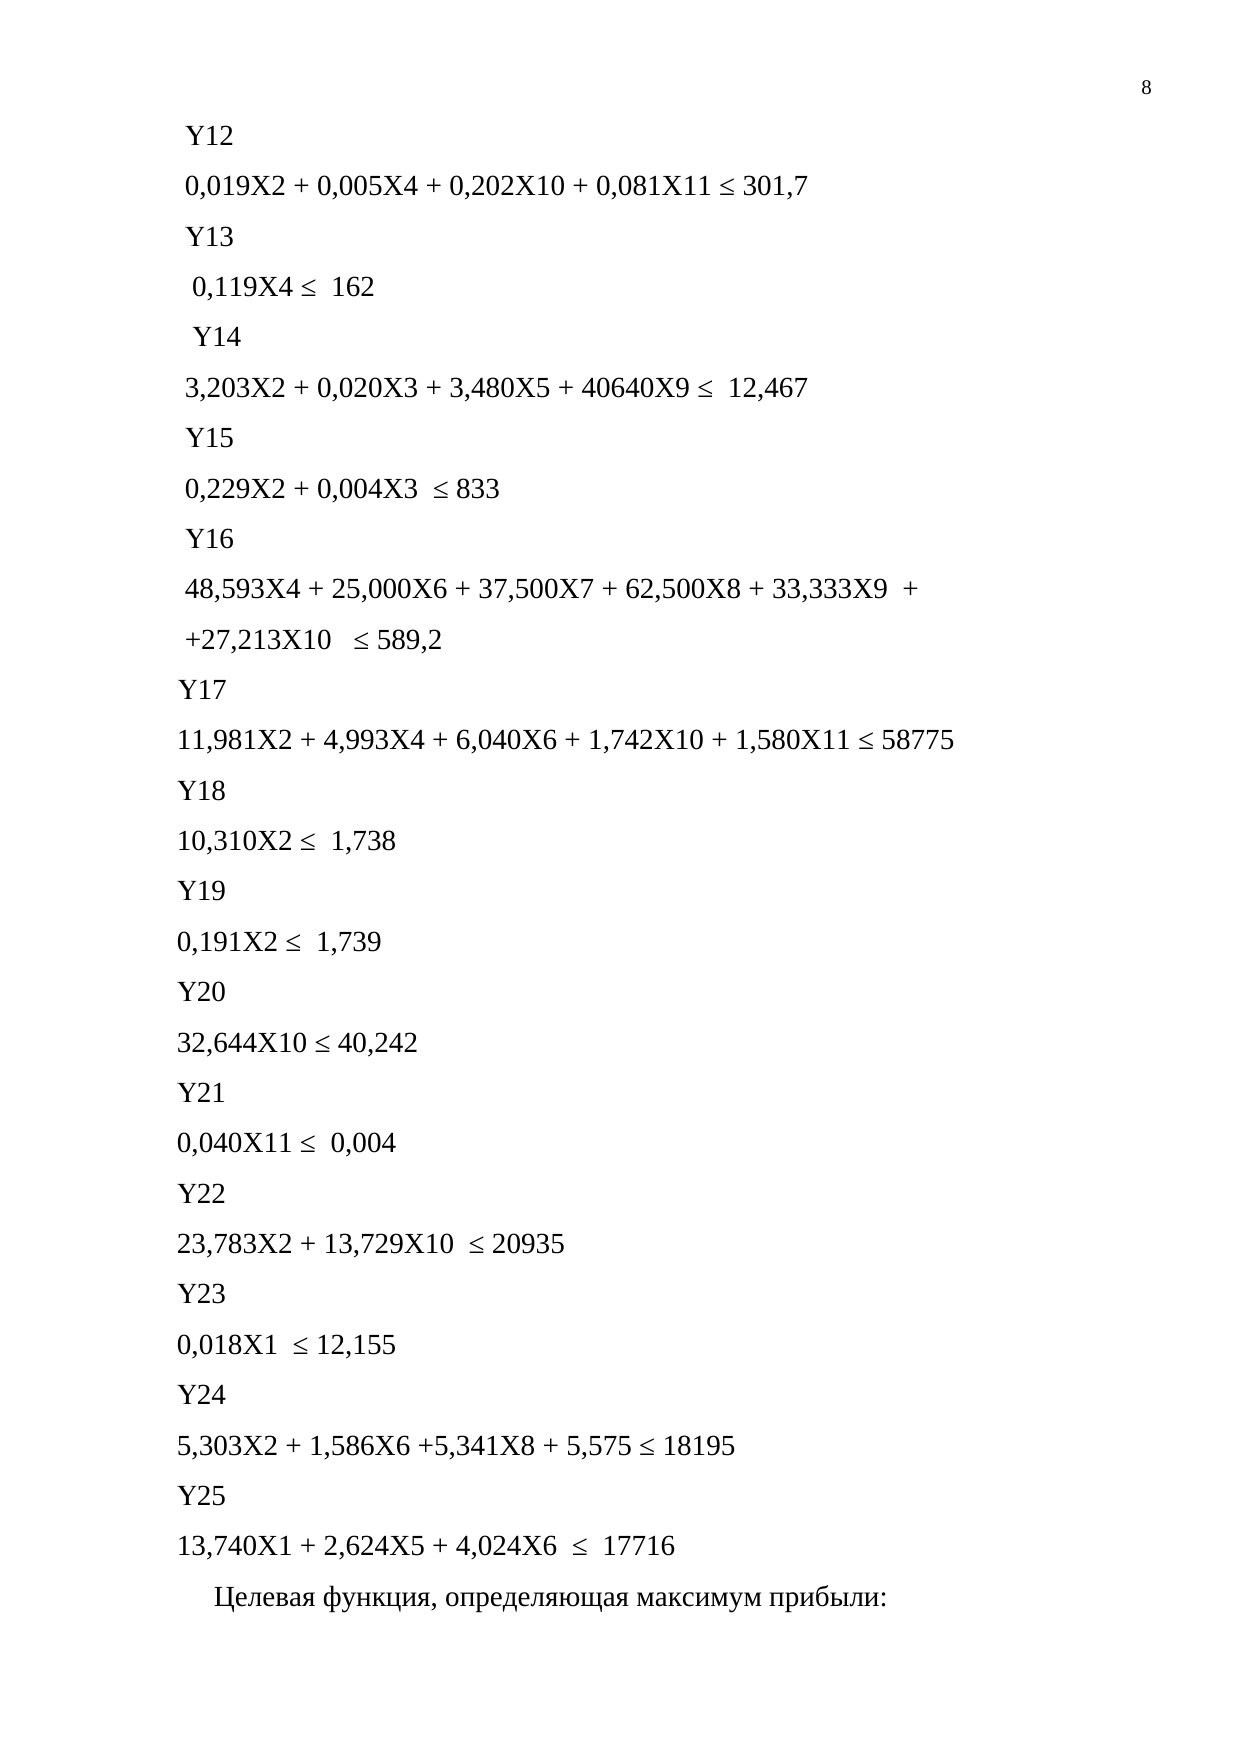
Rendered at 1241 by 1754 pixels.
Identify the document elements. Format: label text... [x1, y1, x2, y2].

text 18 [133, 773, 1152, 806]
text 48,593Х4 + 25,000Х6 + 37,500Х7 + 62,500Х8 + 33,333Х9 + [177, 571, 1152, 605]
text 10,310Х2 ≤ 1,738 [133, 823, 1152, 857]
text 3,203Х2 + 0,020Х3 + 3,480Х5 + 40640Х9 ≤ 12,467 [177, 370, 1152, 403]
text 23,783Х2 + 13,729Х10 ≤ 20935 [133, 1226, 1152, 1260]
text 0,018Х1 ≤ 12,155 [133, 1327, 1152, 1360]
text 22 [133, 1176, 1152, 1209]
text Целевая функция, определяющая максимум прибыли: [177, 1579, 1152, 1612]
text 5,303Х2 + 1,586Х6 +5,341Х8 + 5,575 ≤ 18195 [133, 1428, 1152, 1461]
text 0,229Х2 + 0,004Х3 ≤ 833 [177, 471, 1152, 504]
text 20 [133, 974, 1152, 1008]
text 13 [177, 219, 1152, 252]
text +27,213Х10 ≤ 589,2 [177, 622, 1152, 655]
text 0,019Х2 + 0,005Х4 + 0,202Х10 + 0,081Х11 ≤ 301,7 [177, 168, 1152, 202]
text 13,740Х1 + 2,624Х5 + 4,024Х6 ≤ 17716 [133, 1528, 1152, 1562]
text 12 [177, 118, 1152, 152]
text 16 [177, 521, 1152, 555]
text 23 [133, 1276, 1152, 1310]
text 19 [133, 873, 1152, 907]
text 32,644Х10 ≤ 40,242 [133, 1025, 1152, 1058]
text 24 [133, 1377, 1152, 1411]
text 17 [177, 672, 1152, 706]
text 14 [177, 319, 1152, 353]
text 21 [133, 1075, 1152, 1109]
text 15 [177, 420, 1152, 454]
text 0,040Х11 ≤ 0,004 [133, 1125, 1152, 1159]
text 11,981Х2 + 4,993Х4 + 6,040Х6 + 1,742Х10 + 1,580Х11 ≤ 58775 [133, 722, 1152, 756]
text 25 [133, 1478, 1152, 1512]
text 0,191Х2 ≤ 1,739 [133, 924, 1152, 957]
text 0,119Х4 ≤ 162 [177, 269, 1152, 303]
